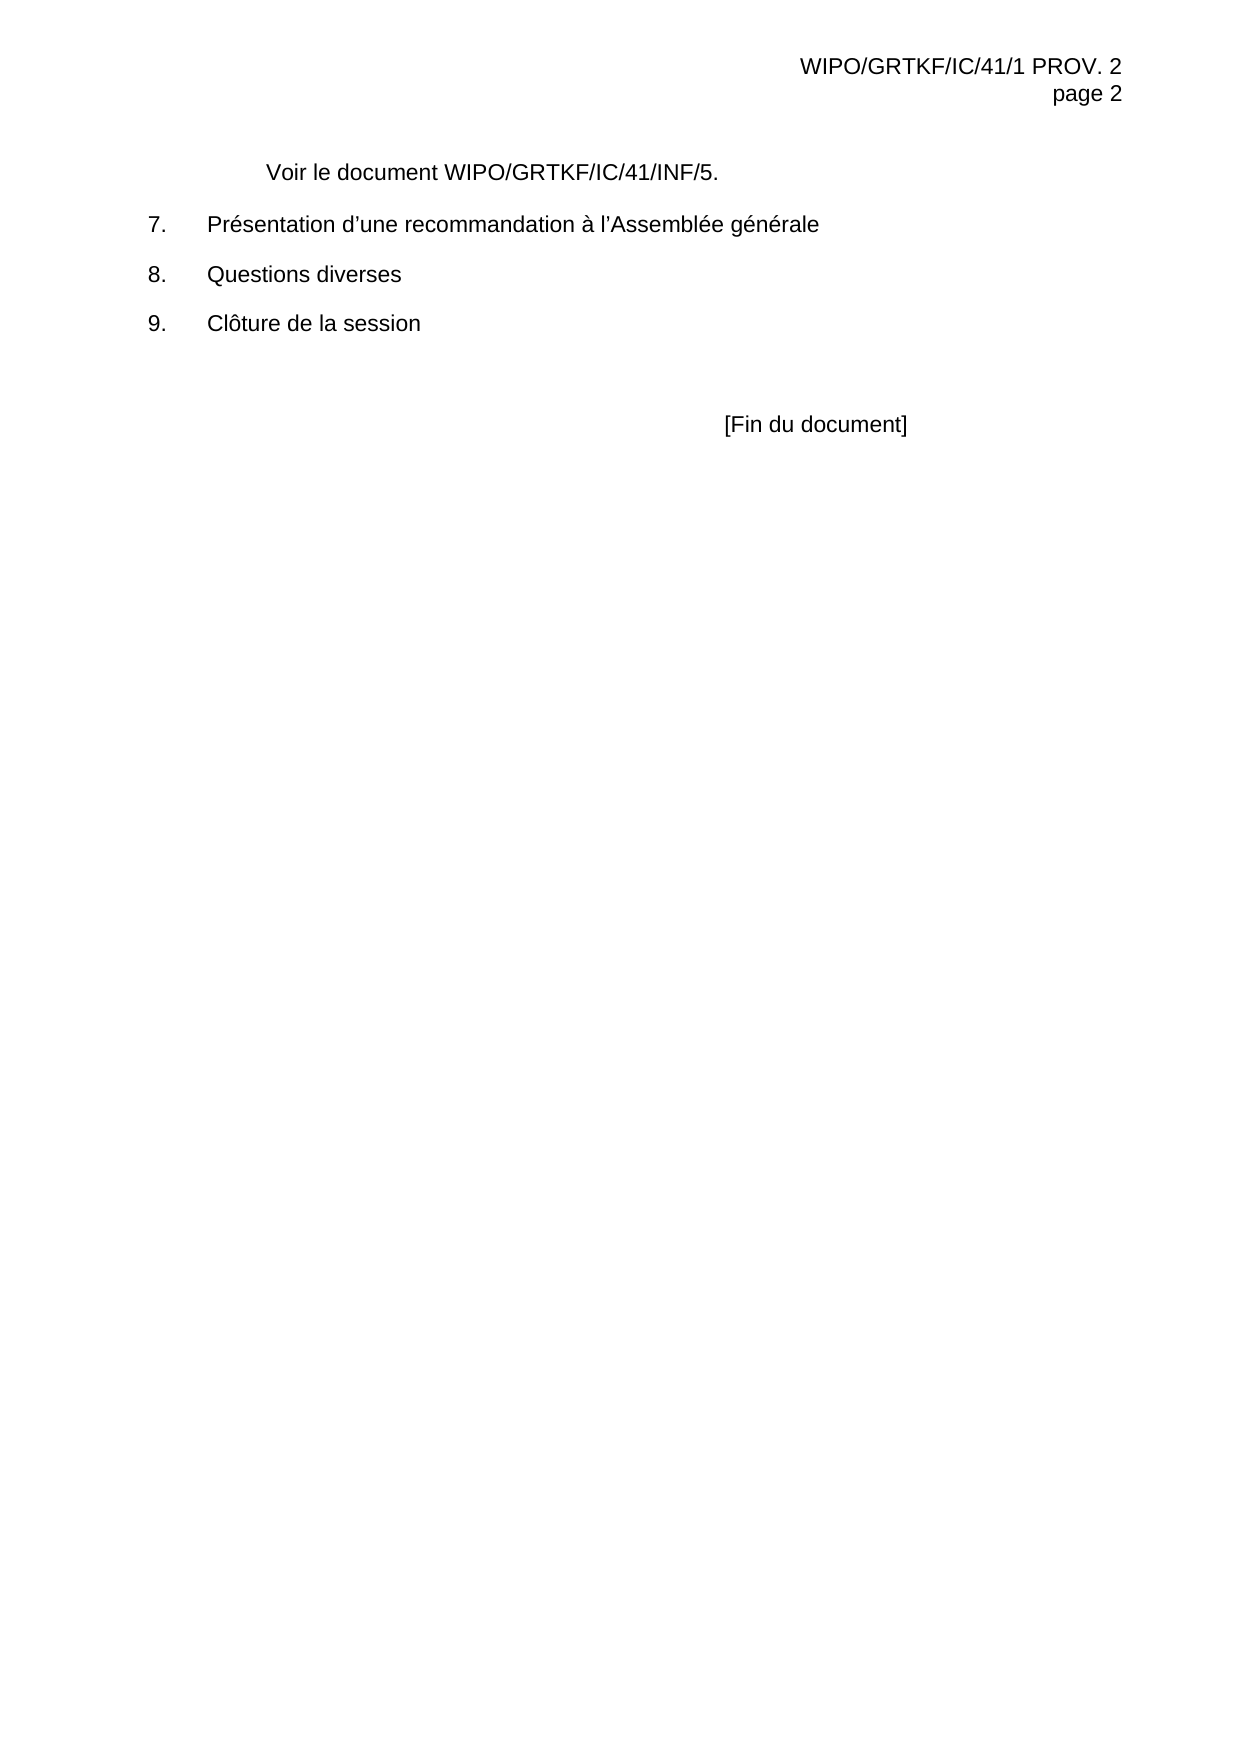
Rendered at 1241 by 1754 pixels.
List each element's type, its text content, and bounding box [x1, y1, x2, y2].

text Clôture de la session [148, 310, 1122, 336]
text Voir le document WIPO/GRTKF/IC/41/INF/5. [207, 158, 1122, 185]
text Questions diverses [148, 261, 1122, 287]
text [Fin du document] [724, 411, 1122, 437]
text Présentation d’une recommandation à l’Assemblée générale [148, 211, 1122, 238]
